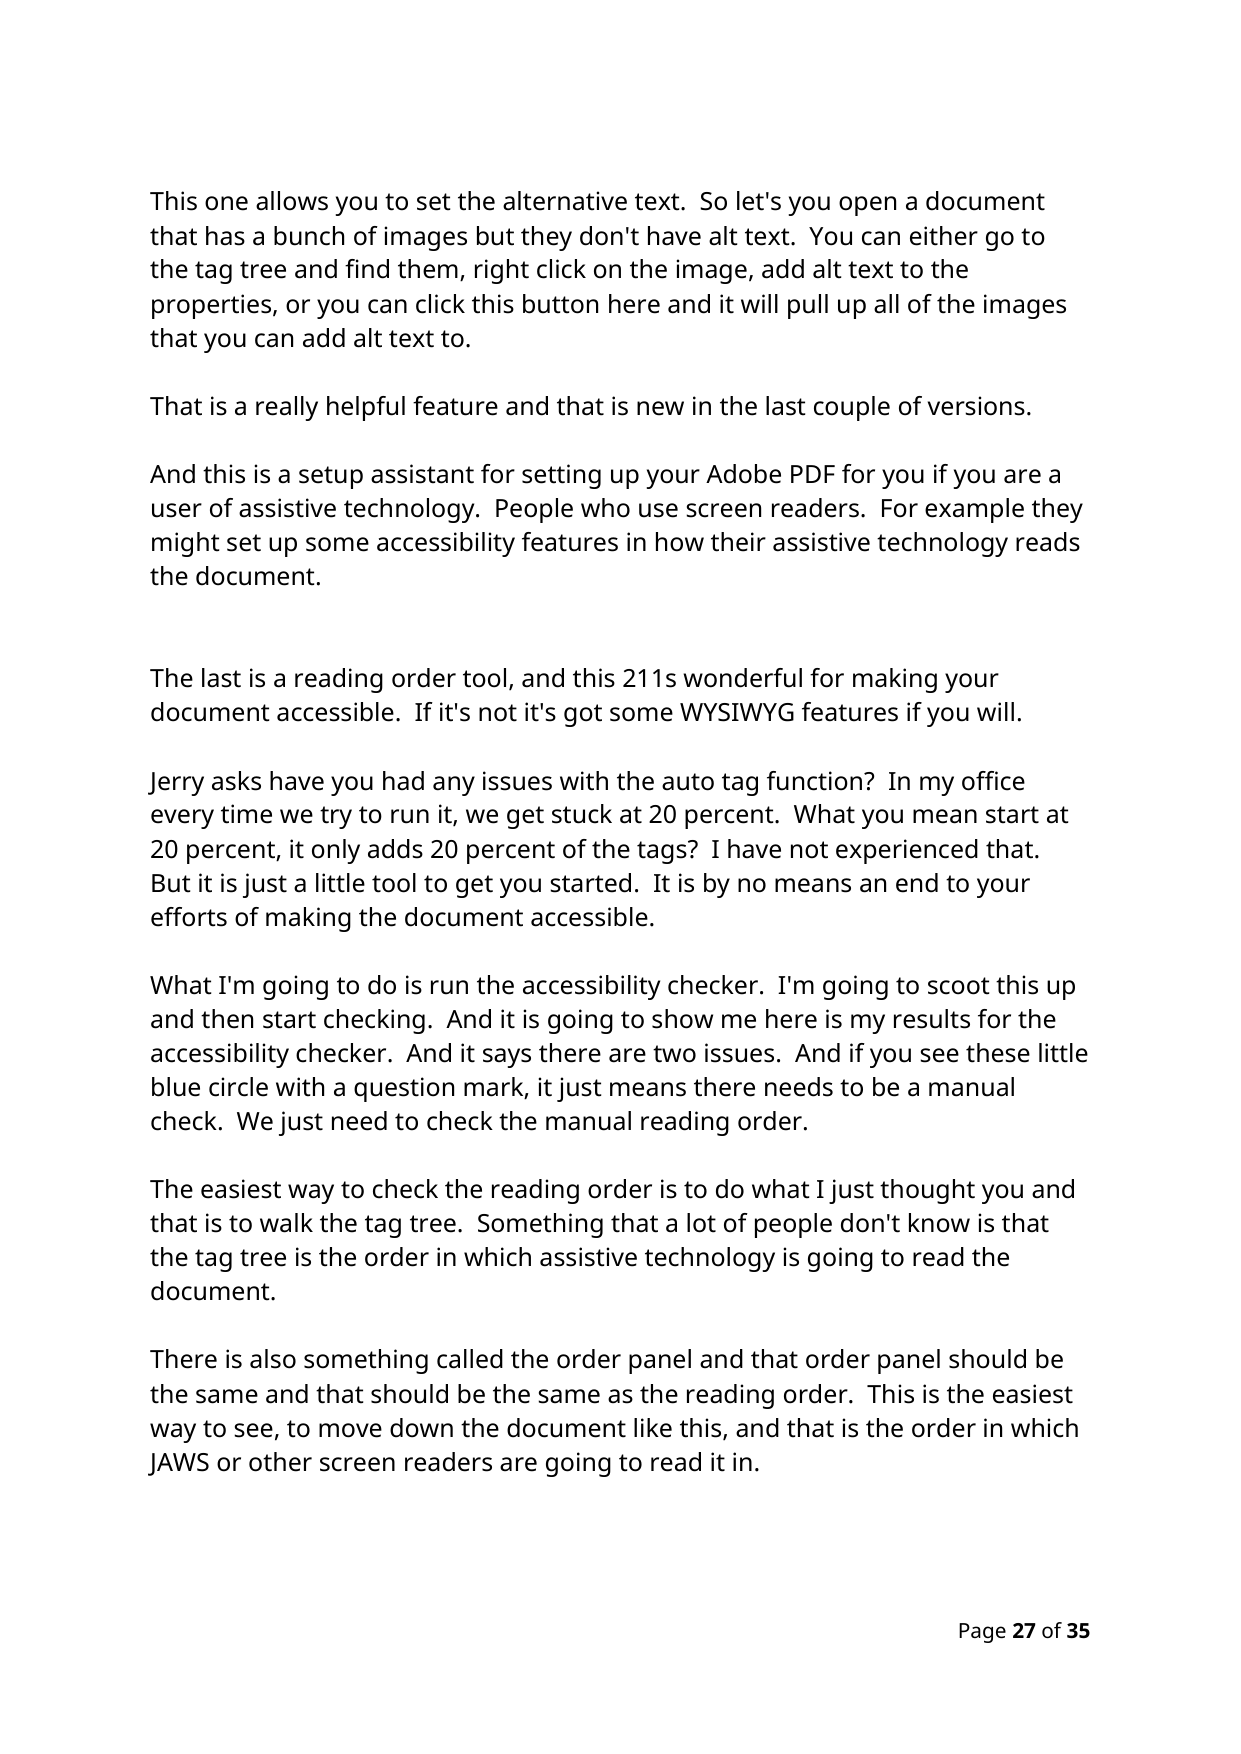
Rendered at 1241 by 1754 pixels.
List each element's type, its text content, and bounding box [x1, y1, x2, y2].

text This one allows you to set the alternative text. So let's you open a document that has a bunch of images but they don't have alt text. You can either go to the tag tree and find them, right click on the image, add alt text to the properties, or you can click this button here and it will pull up all of the images that you can add alt text to. [150, 184, 1090, 354]
text The easiest way to check the reading order is to do what I just thought you and that is to walk the tag tree. Something that a lot of people don't know is that the tag tree is the order in which assistive technology is going to read the document. [150, 1172, 1090, 1308]
text The last is a reading order tool, and this 211s wonderful for making your document accessible. If it's not it's got some WYSIWYG features if you will. [150, 661, 1090, 729]
text That is a really helpful feature and that is new in the last couple of versions. [150, 388, 1090, 422]
text And this is a setup assistant for setting up your Adobe PDF for you if you are a user of assistive technology. People who use screen readers. For example they might set up some accessibility features in how their assistive technology reads the document. [150, 457, 1090, 593]
text There is also something called the order panel and that order panel should be the same and that should be the same as the reading order. This is the easiest way to see, to move down the document like this, and that is the order in which JAWS or other screen readers are going to read it in. [150, 1342, 1090, 1478]
text Jerry asks have you had any issues with the auto tag function? In my office every time we try to run it, we get stuck at 20 percent. What you mean start at 20 percent, it only adds 20 percent of the tags? I have not experienced that. But it is just a little tool to get you started. It is by no means an end to your efforts of making the document accessible. [150, 763, 1090, 933]
text What I'm going to do is run the accessibility checker. I'm going to scoot this up and then start checking. And it is going to show me here is my results for the accessibility checker. And it says there are two issues. And if you see these little blue circle with a question mark, it just means there needs to be a manual check. We just need to check the manual reading order. [150, 967, 1090, 1138]
